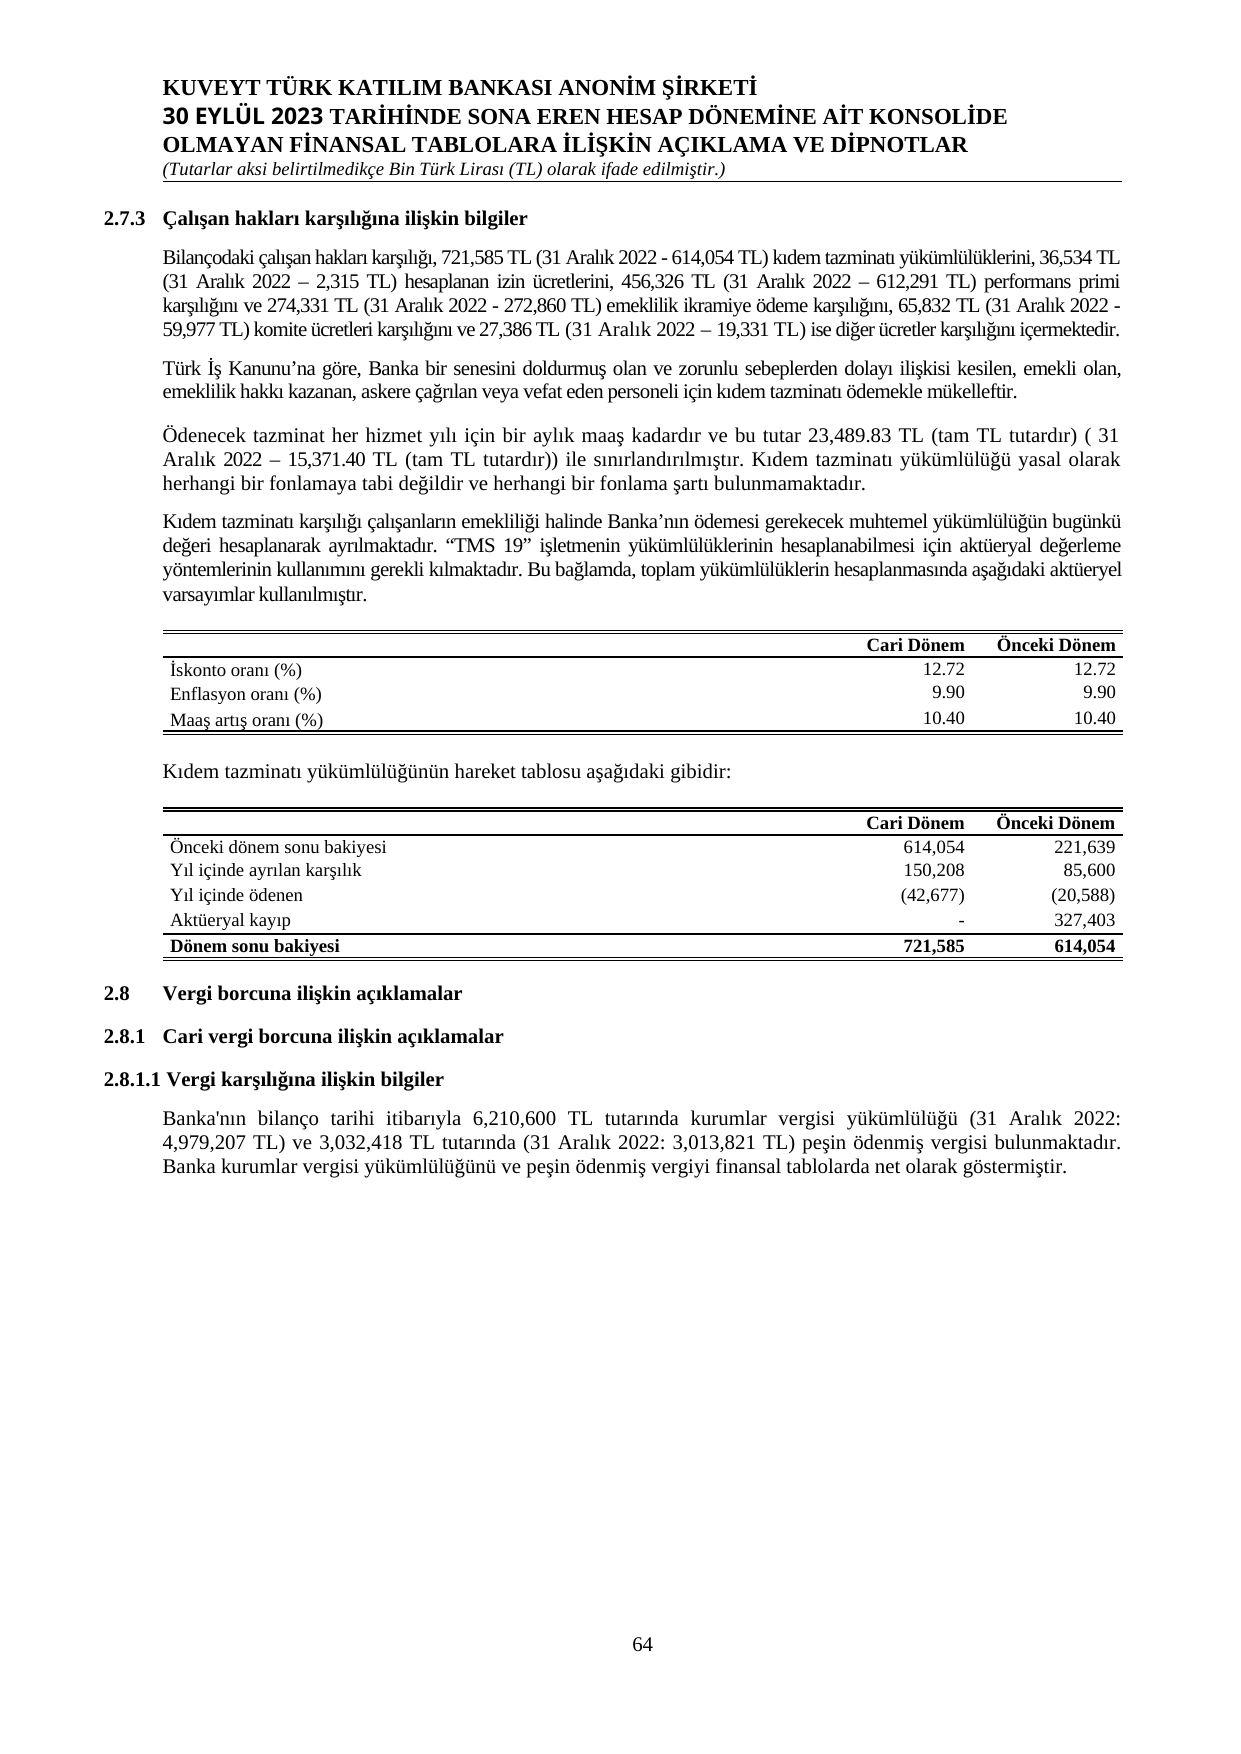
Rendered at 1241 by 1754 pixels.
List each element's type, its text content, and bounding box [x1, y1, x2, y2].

text Kıdem tazminatı yükümlülüğünün hareket tablosu aşağıdaki gibidir: [162, 759, 1122, 783]
text 2.8.1 Cari vergi borcuna ilişkin açıklamalar [103, 1024, 1122, 1048]
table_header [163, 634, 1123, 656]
text Bilançodaki çalışan hakları karşılığı, 721,585 TL (31 Aralık 2022 - 614,054 TL) kıdem tazminatı yükümlülüklerini, 36,534 TL (31 Aralık 2022 – 2,315 TL) hesaplanan izin ücretlerini, 456,326 TL (31 Aralık 2022 – 612,291 TL) performans primi karşılığını ve 274,331 TL (31 Aralık 2022 - 272,860 TL) emeklilik ikramiye ödeme karşılığını, 65,832 TL (31 Aralık 2022 - 59,977 TL) komite ücretleri karşılığını ve 27,386 TL (31 Aralık 2022 – 19,331 TL) ise diğer ücretler karşılığını içermektedir. [162, 245, 1122, 341]
text Ödenecek tazminat her hizmet yılı için bir aylık maaş kadardır ve bu tutar 23,489.83 TL (tam TL tutardır) ( 31 Aralık 2022 – 15,371.40 TL (tam TL tutardır)) ile sınırlandırılmıştır. Kıdem tazminatı yükümlülüğü yasal olarak herhangi bir fonlamaya tabi değildir ve herhangi bir fonlama şartı bulunmamaktadır. [162, 423, 1122, 495]
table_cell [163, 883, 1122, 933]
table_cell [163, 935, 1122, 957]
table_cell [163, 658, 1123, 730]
text 2.8.1.1 Vergi karşılığına ilişkin bilgiler [103, 1067, 1122, 1091]
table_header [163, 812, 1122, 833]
list 2.8 Vergi borcuna ilişkin açıklamalar [103, 981, 1122, 1004]
text Türk İş Kanunu’na göre, Banka bir senesini doldurmuş olan ve zorunlu sebeplerden dolayı ilişkisi kesilen, emekli olan, emeklilik hakkı kazanan, askere çağrılan veya vefat eden personeli için kıdem tazminatı ödemekle mükelleftir. [162, 355, 1122, 403]
text Kıdem tazminatı karşılığı çalışanların emekliliği halinde Banka’nın ödemesi gerekecek muhtemel yükümlülüğün bugünkü değeri hesaplanarak ayrılmaktadır. “TMS 19” işletmenin yükümlülüklerinin hesaplanabilmesi için aktüeryal değerleme yöntemlerinin kullanımını gerekli kılmaktadır. Bu bağlamda, toplam yükümlülüklerin hesaplanmasında aşağıdaki aktüeryel varsayımlar kullanılmıştır. [162, 509, 1122, 606]
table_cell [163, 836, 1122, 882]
text 2.7.3 Çalışan hakları karşılığına ilişkin bilgiler [103, 206, 1122, 230]
text Banka'nın bilanço tarihi itibarıyla 6,210,600 TL tutarında kurumlar vergisi yükümlülüğü (31 Aralık 2022: 4,979,207 TL) ve 3,032,418 TL tutarında (31 Aralık 2022: 3,013,821 TL) peşin ödenmiş vergisi bulunmaktadır. Banka kurumlar vergisi yükümlülüğünü ve peşin ödenmiş vergiyi finansal tablolarda net olarak göstermiştir. [162, 1106, 1122, 1178]
